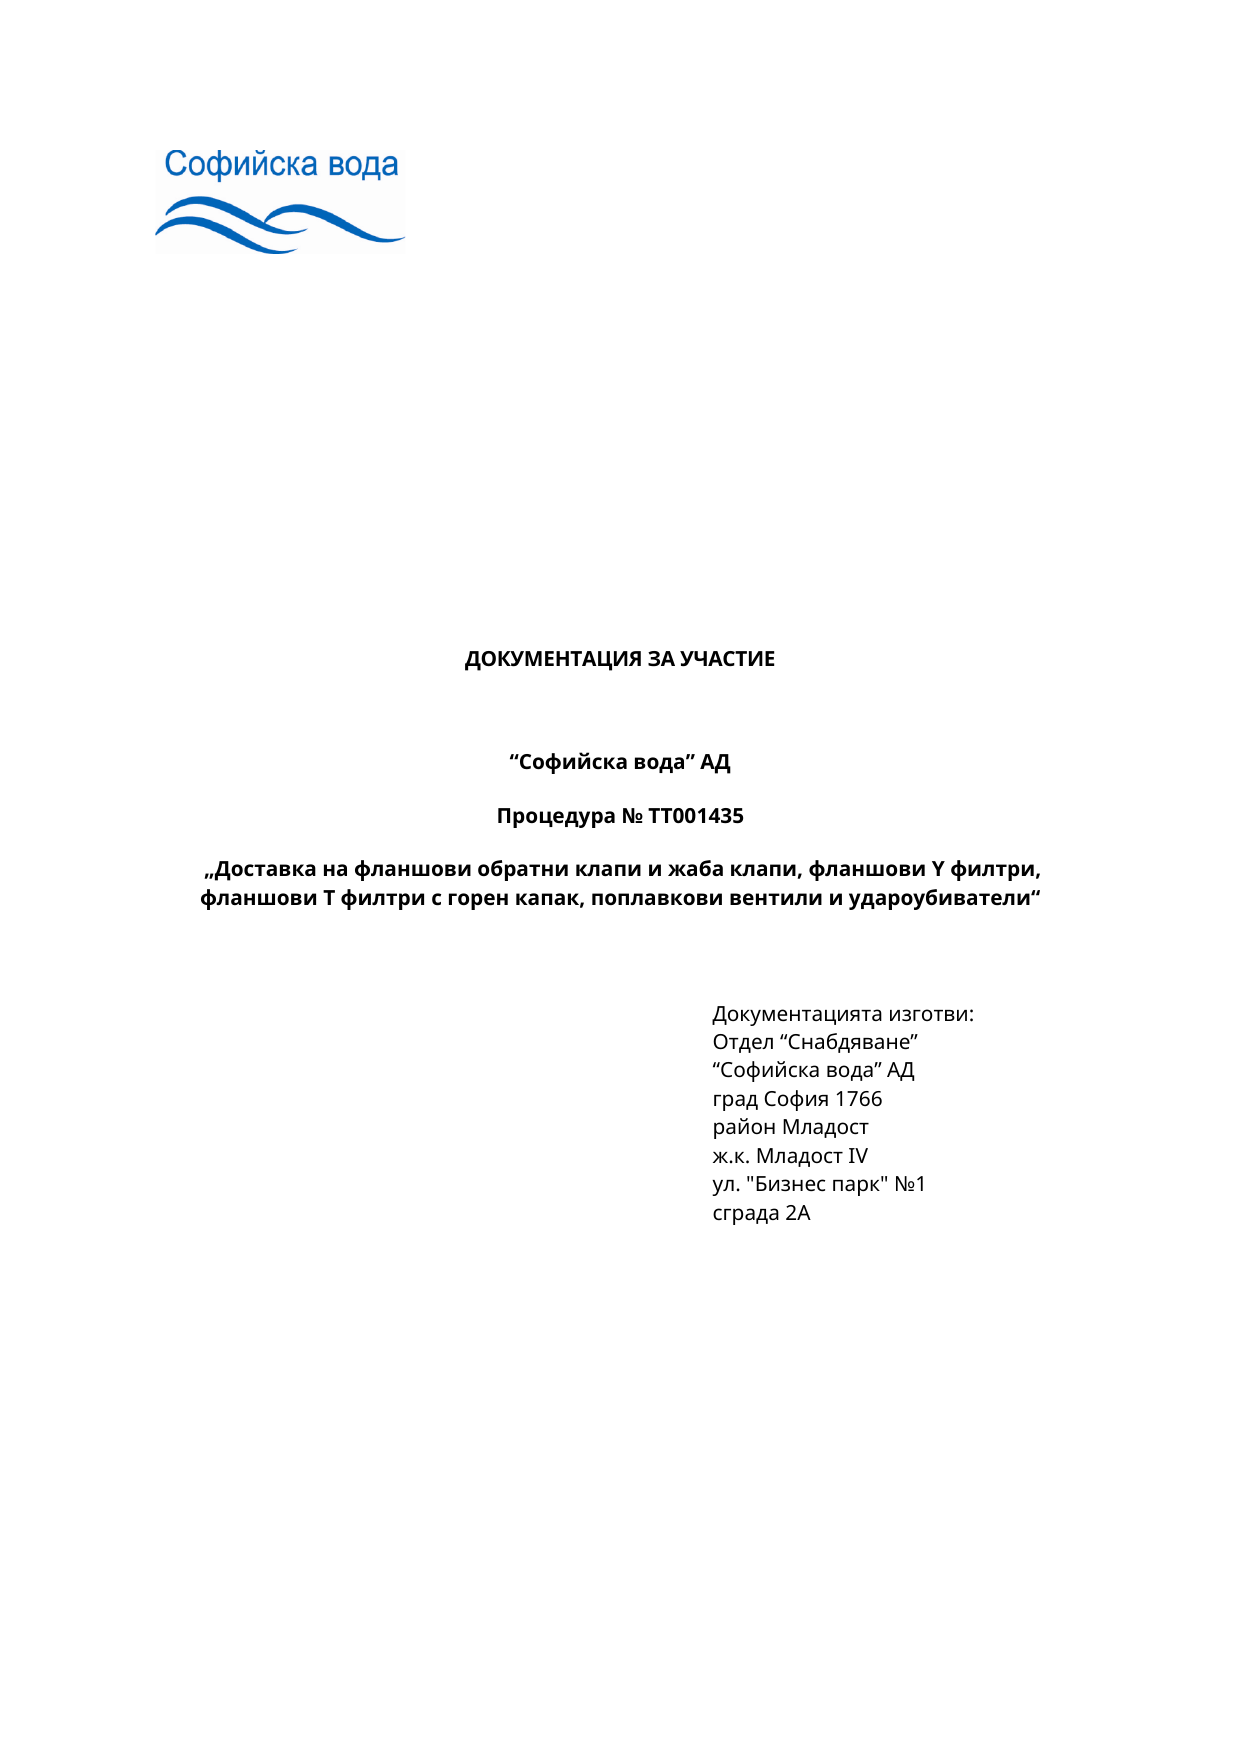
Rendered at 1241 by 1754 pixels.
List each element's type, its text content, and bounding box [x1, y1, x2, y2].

text ДОКУМЕНТАЦИЯ ЗА УЧАСТИЕ [150, 644, 1090, 672]
text Процедура № TT001435 [150, 801, 1090, 829]
text сграда 2А [656, 1198, 1090, 1226]
text ж.к. Младост ІV [656, 1141, 1090, 1169]
text град София 1766 [656, 1084, 1090, 1112]
text „Доставка на фланшови обратни клапи и жаба клапи, фланшови Y филтри, фланшови Т филтри с горен капак, поплавкови вентили и удароубиватели“ [150, 854, 1090, 911]
text район Младост [656, 1112, 1090, 1141]
text ул. "Бизнес парк" №1 [656, 1169, 1090, 1198]
text Отдел “Снабдяване” [656, 1027, 1090, 1056]
text “Софийска вода” АД [150, 747, 1090, 776]
picture [155, 150, 406, 254]
text “Софийска вода” АД [656, 1056, 1090, 1084]
text Документацията изготви: [712, 999, 1090, 1027]
